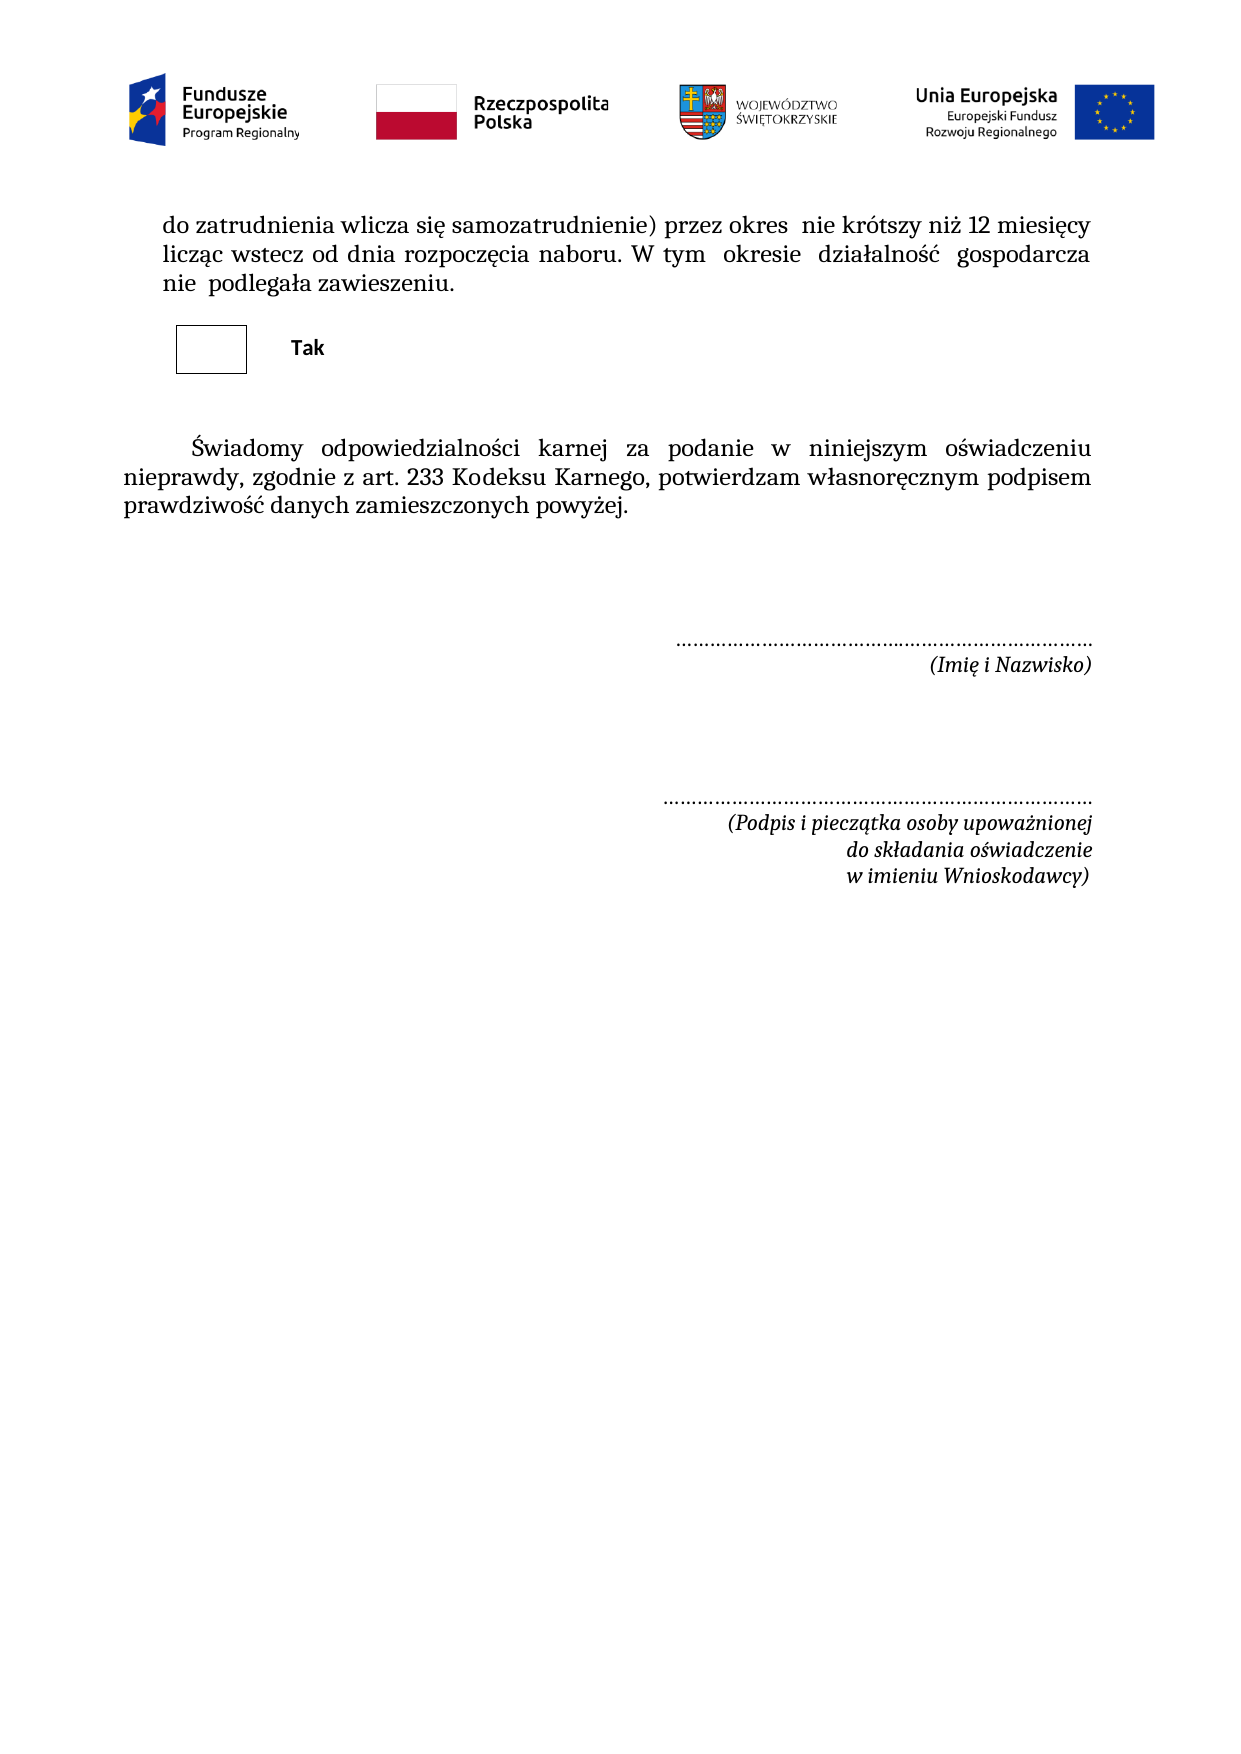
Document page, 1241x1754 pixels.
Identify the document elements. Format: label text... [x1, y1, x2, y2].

picture [916, 73, 1155, 146]
text ………………………………….…………………………… [118, 626, 1093, 652]
picture [679, 73, 837, 146]
text (Podpis i pieczątka osoby upoważnionej [118, 810, 1093, 836]
text Świadomy odpowiedzialności karnej za podanie w niniejszym oświadczeniu nieprawdy, zgodnie z art. 233 Kodeksu Karnego, potwierdzam własnoręcznym podpisem prawdziwość danych zamieszczonych powyżej. [123, 434, 1093, 520]
text (Imię i Nazwisko) [118, 652, 1093, 678]
text do składania oświadczenie [118, 836, 1093, 863]
text w imieniu Wnioskodawcy) [118, 863, 1093, 889]
picture [376, 73, 609, 146]
picture [129, 73, 299, 146]
text ………………………………………………………………… [118, 784, 1093, 810]
